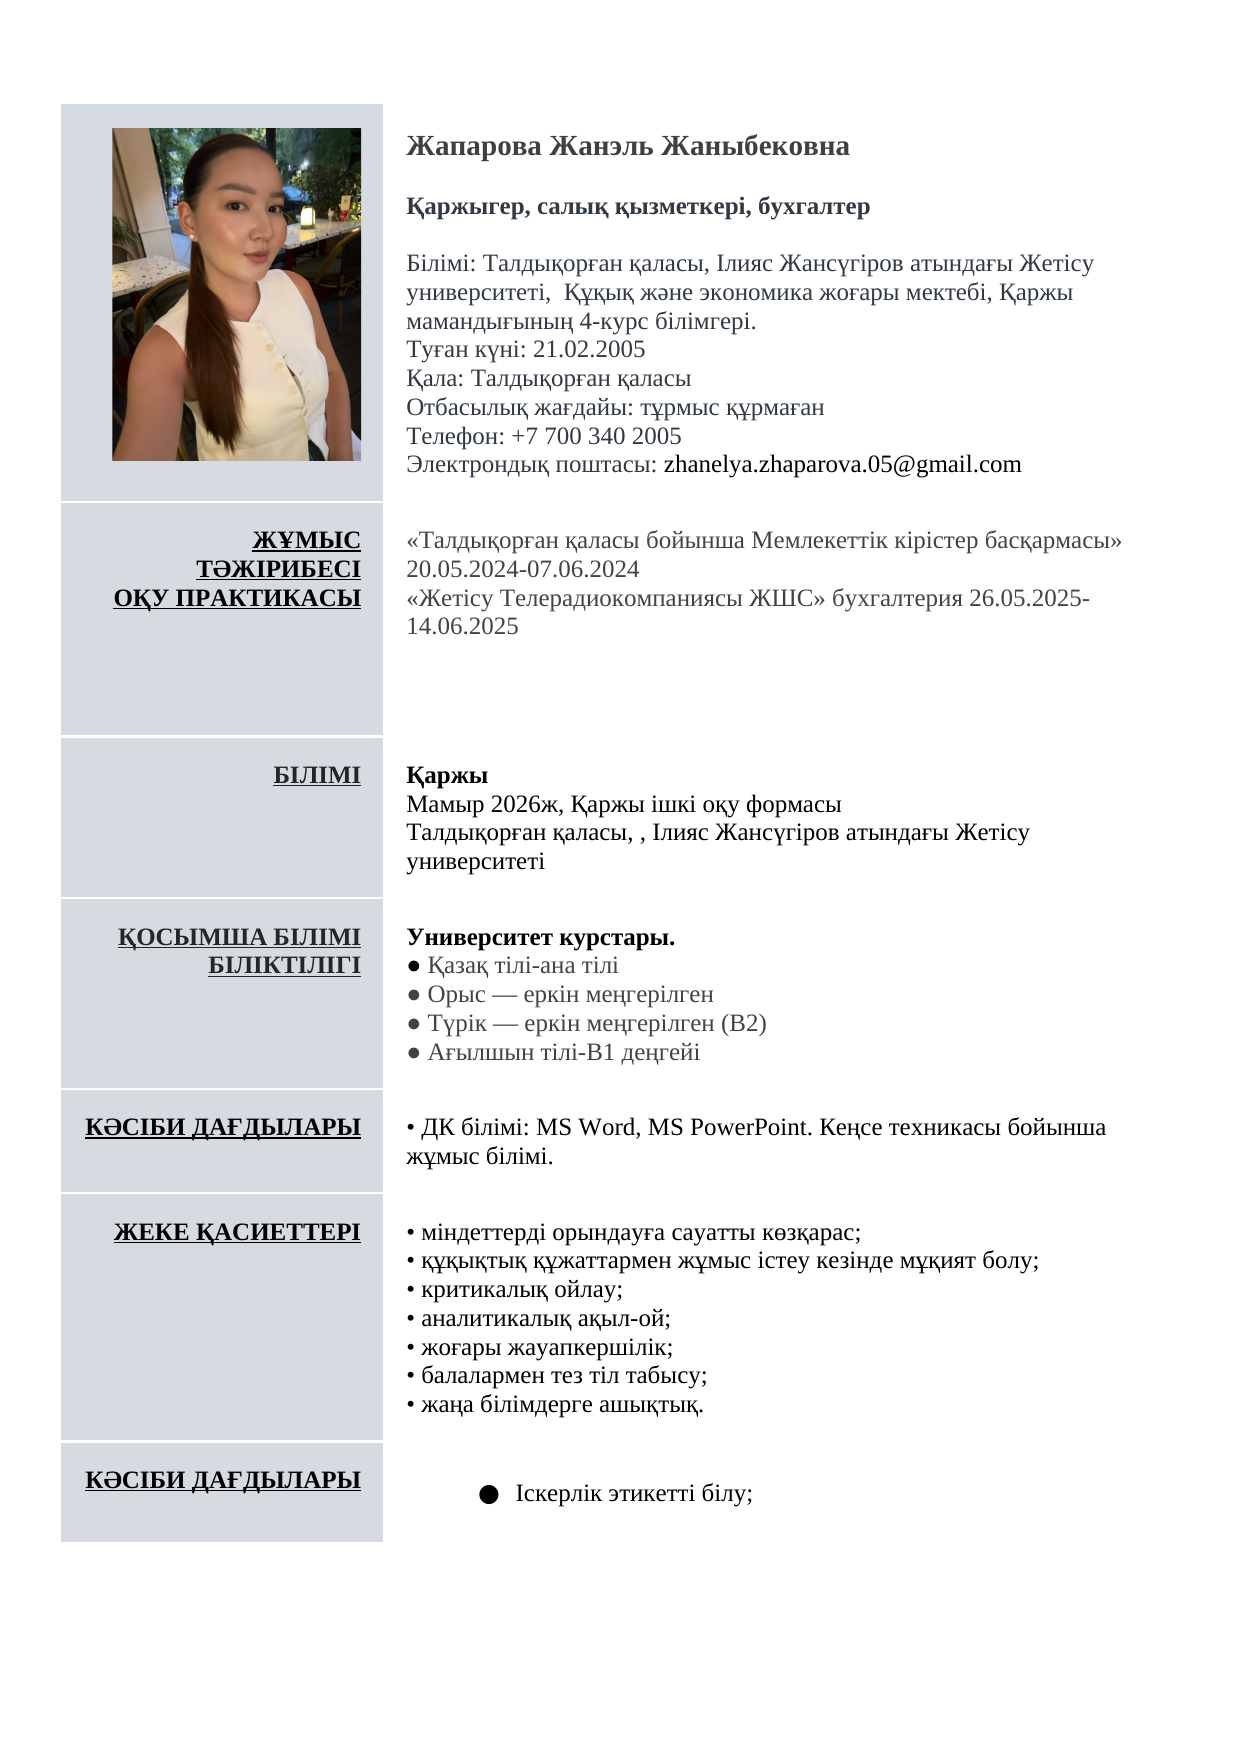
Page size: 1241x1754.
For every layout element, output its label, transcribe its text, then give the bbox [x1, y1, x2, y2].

table_header Жапарова Жанэль Жаныбековна Қаржыгер, салық қызметкері, бухгалтер Білімі: Талдықорған қаласы, Ілияс Жансүгіров атындағы Жетісу университеті, Құқық және экономика жоғары мектебі, Қаржы мамандығының 4-курс білімгері. Туған күні: 21.02.2005 Қала: Талдықорған қаласы Отбасылық жағдайы: тұрмыс құрмаған Телефон: +7 700 340 2005 Электрондық поштасы: zhanelya.zhaparova.05@gmail.com [385, 106, 1184, 501]
table_cell КӘСІБИ ДАҒДЫЛАРЫ [61, 1443, 383, 1542]
table_cell КӘСІБИ ДАҒДЫЛАРЫ [61, 1090, 383, 1192]
table_cell ҚОСЫМША БІЛІМІ БІЛІКТІЛІГІ [61, 899, 383, 1088]
table_cell Іскерлік этикетті білу; [385, 1443, 1184, 1542]
table_cell • міндеттерді орындауға сауатты көзқарас; • құқықтық құжаттармен жұмыс істеу кезінде мұқият болу; • критикалық ойлау; • аналитикалық ақыл-ой; • жоғары жауапкершілік; • балалармен тез тіл табысу; • жаңа білімдерге ашықтық. [385, 1194, 1184, 1440]
table_cell Қаржы Мамыр 2026ж, Қаржы ішкі оқу формасы Талдықорған қаласы, , Ілияс Жансүгіров атындағы Жетісу университеті [385, 738, 1184, 897]
table_cell ЖҰМЫС ТӘЖІРИБЕСІ ОҚУ ПРАКТИКАСЫ [61, 503, 383, 735]
table_cell ЖЕКЕ ҚАСИЕТТЕРІ [61, 1194, 383, 1440]
table_cell • ДК білімі: MS Word, MS PowerPoint. Кеңсе техникасы бойынша жұмыс білімі. [385, 1090, 1184, 1192]
table_cell Университет курстары. ● Қазақ тілі-ана тілі ● Орыс — еркін меңгерілген ● Түрік — еркін меңгерілген (В2) ● Ағылшын тілі-В1 деңгейі [385, 899, 1184, 1088]
table_header [61, 104, 383, 501]
picture [112, 128, 362, 461]
table_cell «Талдықорған қаласы бойынша Мемлекеттік кірістер басқармасы» 20.05.2024-07.06.2024 «Жетісу Телерадиокомпаниясы ЖШС» бухгалтерия 26.05.2025-14.06.2025 [385, 503, 1184, 735]
table_cell БІЛІМІ [61, 738, 383, 897]
